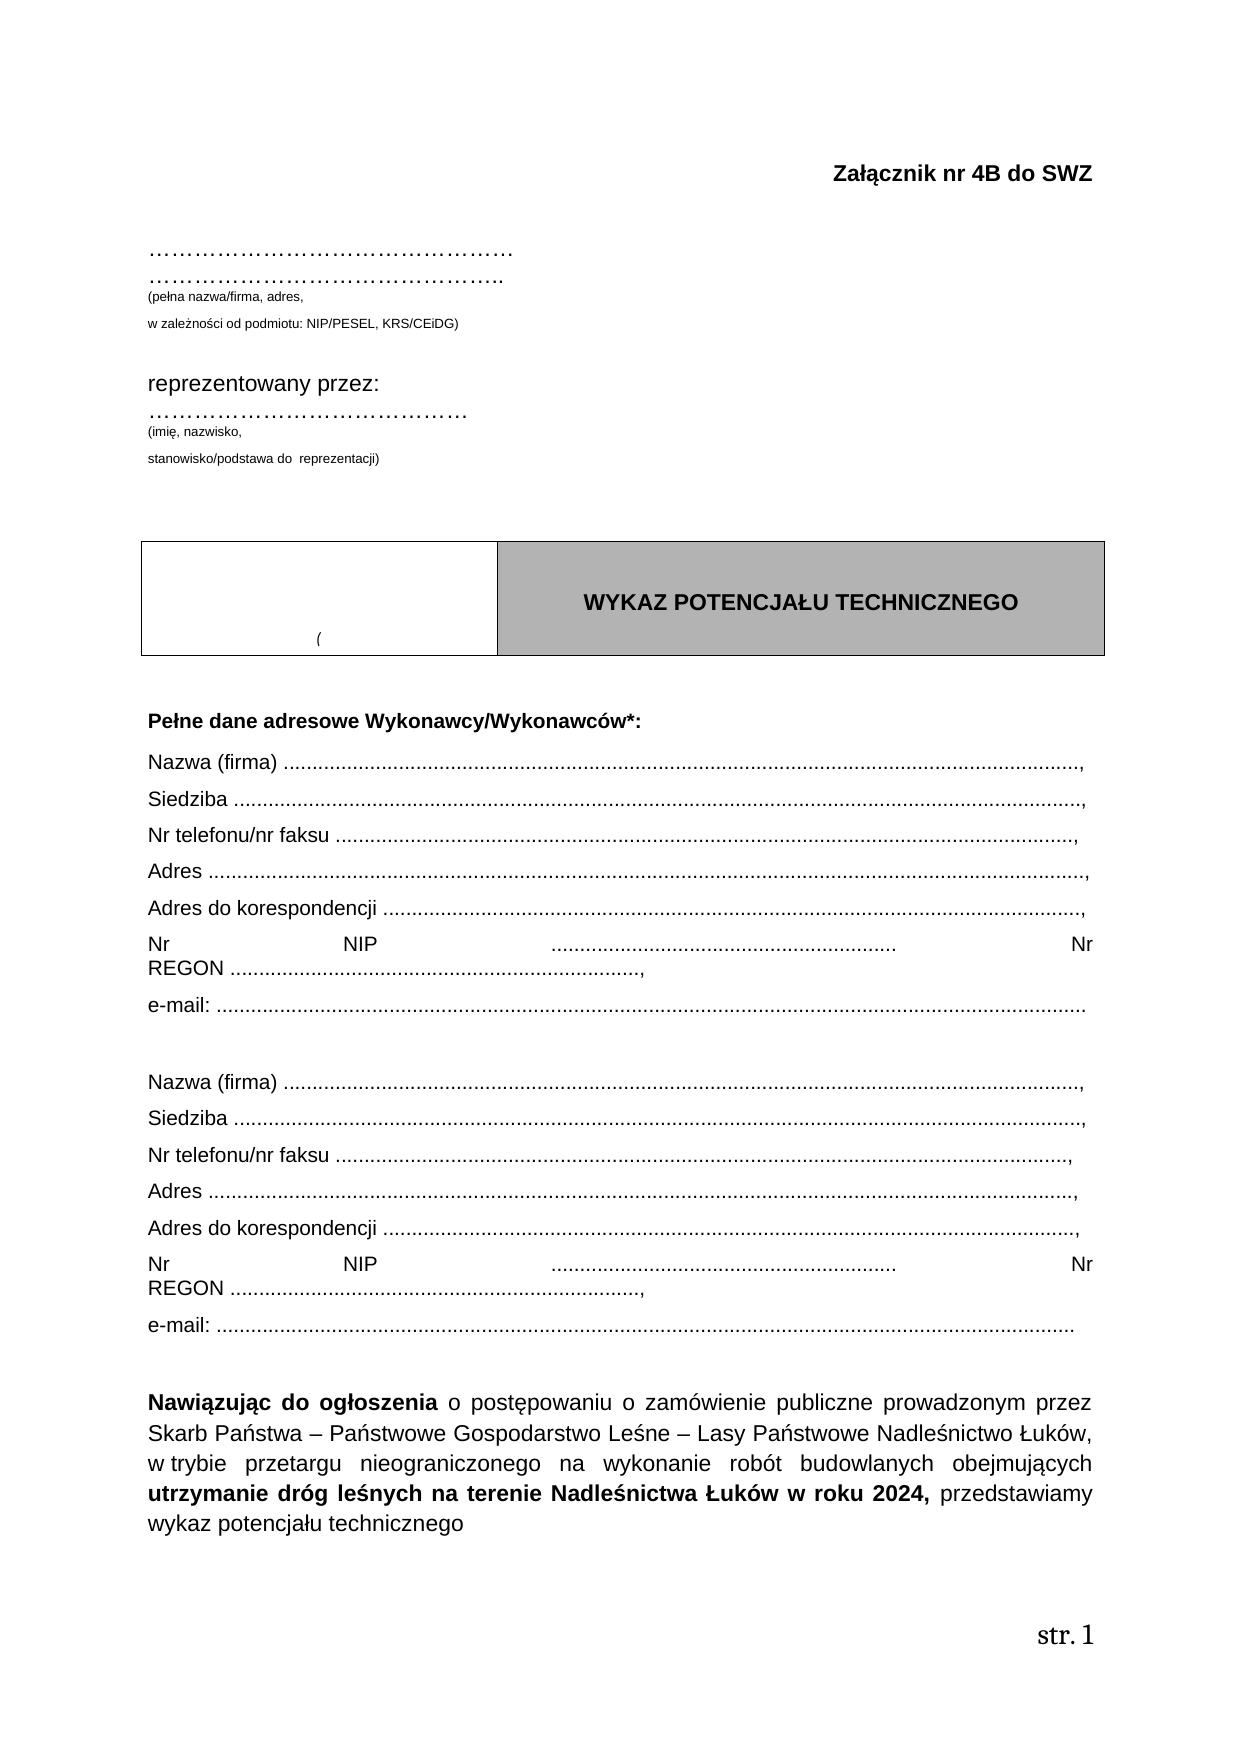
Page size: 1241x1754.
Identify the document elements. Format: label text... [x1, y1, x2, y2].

text Nawiązując do ogłoszenia o postępowaniu o zamówienie publiczne prowadzonym przez Skarb Państwa – Państwowe Gospodarstwo Leśne – Lasy Państwowe Nadleśnictwo Łuków, w trybie przetargu nieograniczonego na wykonanie robót budowlanych obejmujących utrzymanie dróg leśnych na terenie Nadleśnictwa Łuków w roku 2024, przedstawiamy wykaz potencjału technicznego [148, 1389, 1093, 1537]
text Załącznik nr 4B do SWZ [148, 160, 1093, 187]
text Nr NIP ............................................................ Nr REGON ......................................................................., [148, 1252, 1093, 1300]
text e-mail: ....................................................................................................................................................... [148, 993, 1093, 1017]
text e-mail: ..................................................................................................................................................... [148, 1312, 1093, 1336]
text Adres do korespondencji ........................................................................................................................, [148, 1216, 1093, 1239]
text (pełna nazwa/firma, adres, [148, 289, 1093, 316]
text Nazwa (firma) .........................................................................................................................................., [148, 1070, 1093, 1094]
text (imię, nazwisko, [148, 424, 1093, 451]
text ………………………………………… [148, 234, 1093, 262]
text Nr telefonu/nr faksu ..............................................................................................................................., [148, 1143, 1093, 1167]
table_header ( [142, 542, 497, 655]
text Nr telefonu/nr faksu ................................................................................................................................, [148, 823, 1093, 847]
text w zależności od podmiotu: NIP/PESEL, KRS/CEiDG) [148, 316, 1093, 343]
text Adres ........................................................................................................................................................, [148, 859, 1093, 883]
text Adres do korespondencji ........................................................................................................................., [148, 896, 1093, 920]
text …………………………………… [148, 397, 1093, 424]
text Siedziba ..................................................................................................................................................., [148, 1106, 1093, 1130]
text Nazwa (firma) .........................................................................................................................................., [148, 750, 1093, 774]
text stanowisko/podstawa do reprezentacji) [148, 451, 1093, 478]
text Adres ......................................................................................................................................................, [148, 1179, 1093, 1203]
table_header WYKAZ POTENCJAŁU TECHNICZNEGO [498, 542, 1104, 655]
text Pełne dane adresowe Wykonawcy/Wykonawców*: [148, 709, 1093, 733]
text reprezentowany przez: [148, 370, 1093, 397]
text Nr NIP ............................................................ Nr REGON ......................................................................., [148, 932, 1093, 980]
text Siedziba ..................................................................................................................................................., [148, 786, 1093, 810]
text ……………………………………….. [148, 262, 1093, 289]
